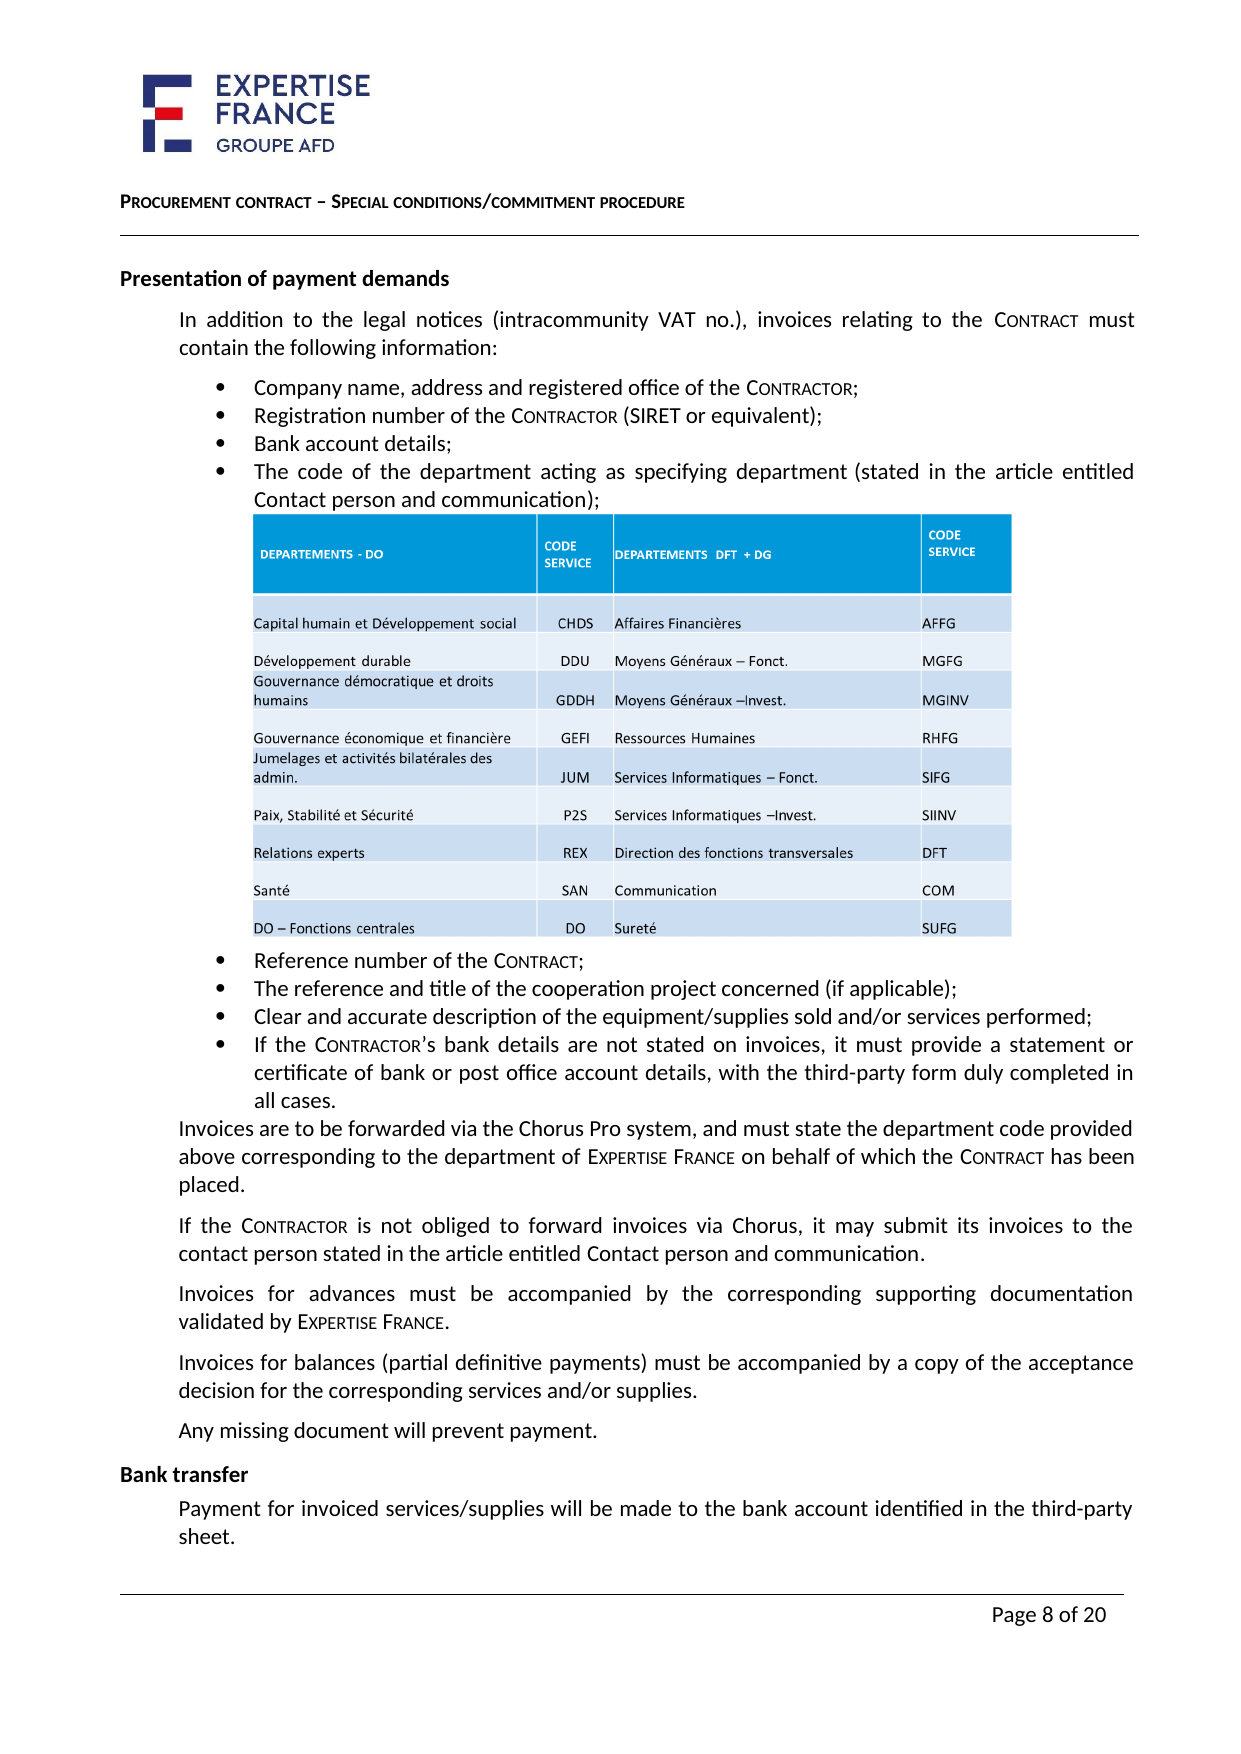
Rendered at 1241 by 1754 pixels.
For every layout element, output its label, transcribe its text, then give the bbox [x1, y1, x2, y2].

list Company name, address and registered office of the Contractor; [216, 373, 1135, 401]
text Payment for invoiced services/supplies will be made to the bank account identified in the third-party sheet. [178, 1494, 1135, 1551]
list The reference and title of the cooperation project concerned (if applicable); [216, 974, 1135, 1002]
subtitle Bank transfer [120, 1457, 1135, 1488]
list Reference number of the Contract; [216, 946, 1135, 974]
list Registration number of the Contractor (SIRET or equivalent); [216, 401, 1135, 429]
text Any missing document will prevent payment. [178, 1416, 1135, 1444]
text If the Contractor is not obliged to forward invoices via Chorus, it may submit its invoices to the contact person stated in the article entitled Contact person and communication. [178, 1211, 1135, 1267]
text Invoices for advances must be accompanied by the corresponding supporting documentation validated by Expertise France. [178, 1279, 1135, 1335]
picture [252, 513, 1013, 947]
list If the Contractor’s bank details are not stated on invoices, it must provide a statement or certificate of bank or post office account details, with the third-party form duly completed in all cases. [216, 1030, 1135, 1114]
list Bank account details; [216, 429, 1135, 457]
text Invoices for balances (partial definitive payments) must be accompanied by a copy of the acceptance decision for the corresponding services and/or supplies. [178, 1348, 1135, 1404]
picture [120, 41, 397, 183]
list Clear and accurate description of the equipment/supplies sold and/or services performed; [216, 1002, 1135, 1030]
text Invoices are to be forwarded via the Chorus Pro system, and must state the department code provided above corresponding to the department of Expertise France on behalf of which the Contract has been placed. [178, 1114, 1135, 1198]
subtitle Presentation of payment demands [120, 261, 1135, 292]
list The code of the department acting as specifying department (stated in the article entitled Contact person and communication); [216, 457, 1135, 513]
text In addition to the legal notices (intracommunity VAT no.), invoices relating to the Contract must contain the following information: [179, 305, 1135, 361]
